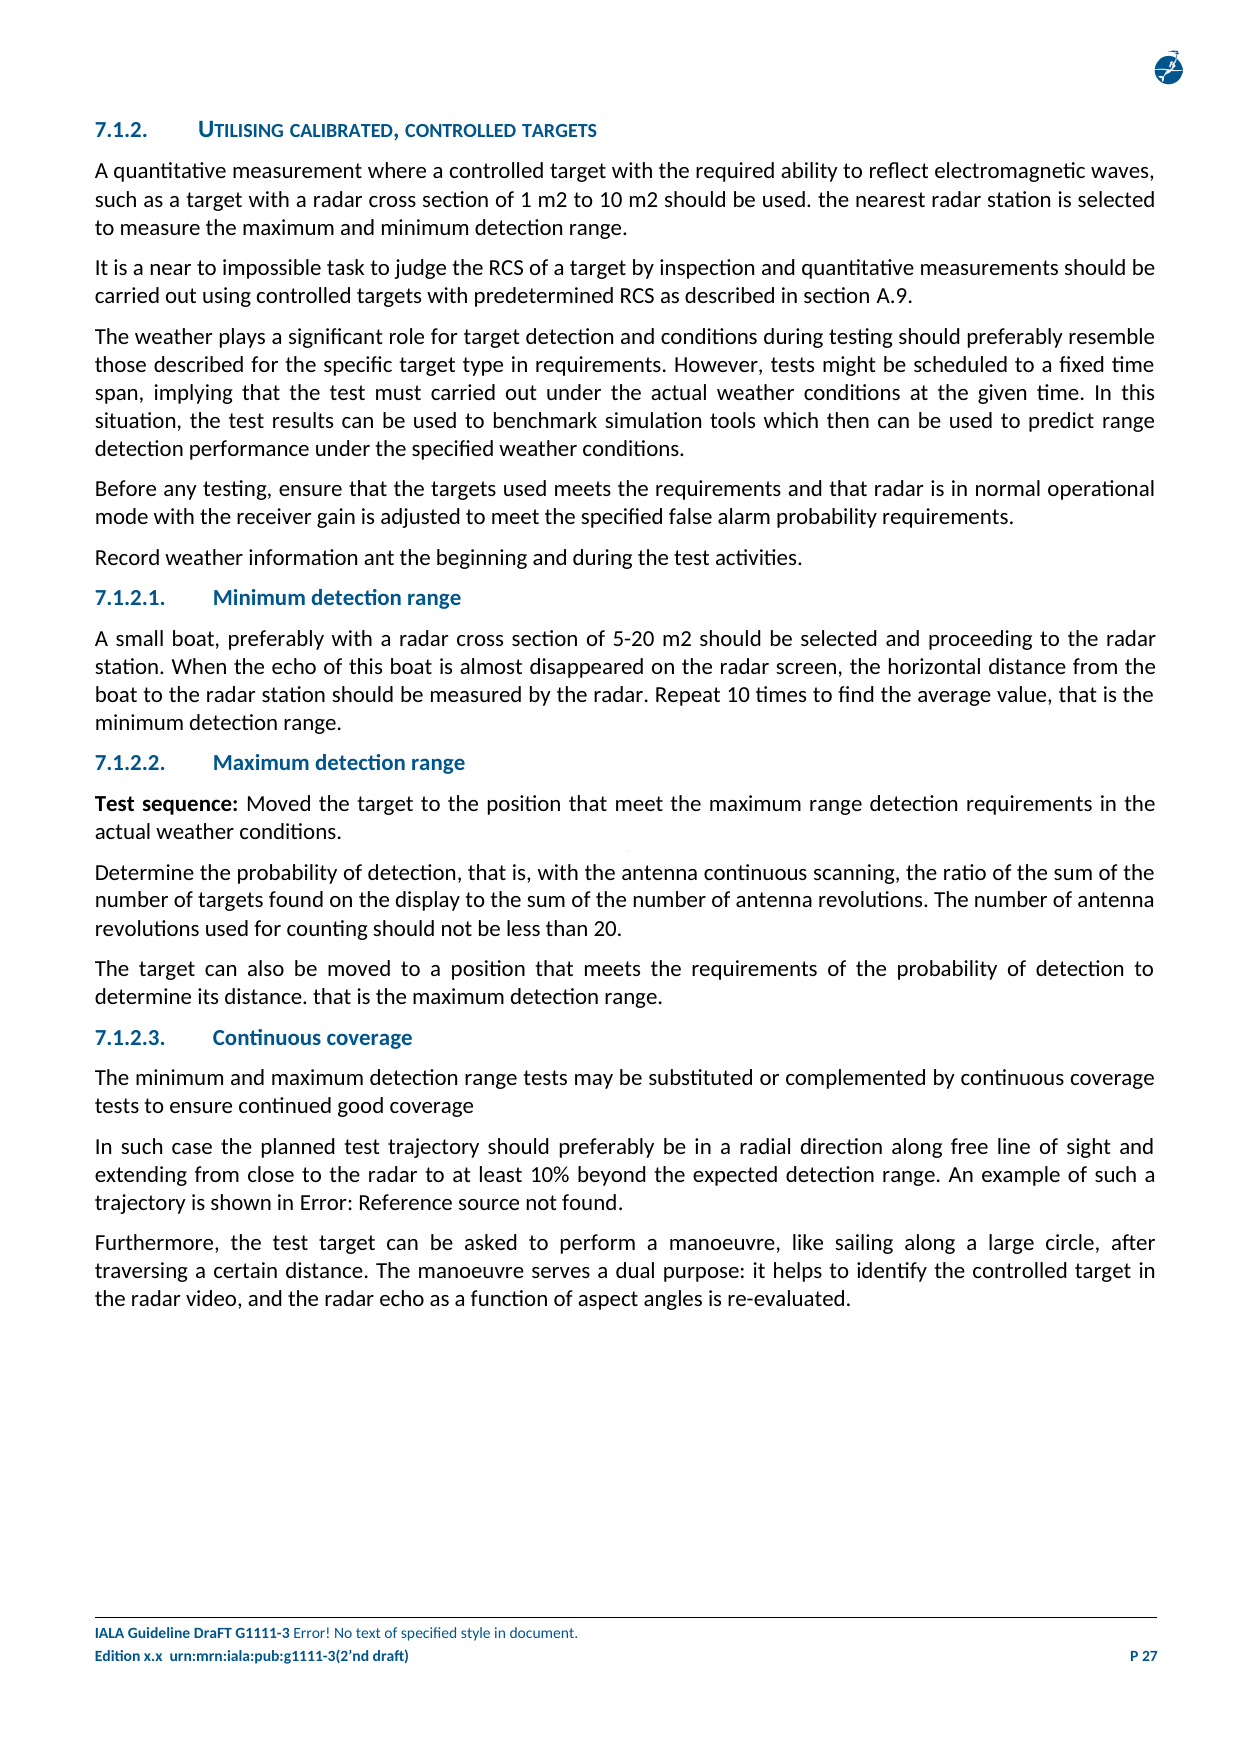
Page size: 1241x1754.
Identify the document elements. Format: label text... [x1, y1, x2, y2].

text A small boat, preferably with a radar cross section of 5-20 m2 should be selected and proceeding to the radar station. When the echo of this boat is almost disappeared on the radar screen, the horizontal distance from the boat to the radar station should be measured by the radar. Repeat 10 times to find the average value, that is the minimum detection range. [94, 624, 1157, 736]
text The weather plays a significant role for target detection and conditions during testing should preferably resemble those described for the specific target type in requirements. However, tests might be scheduled to a fixed time span, implying that the test must carried out under the actual weather conditions at the given time. In this situation, the test results can be used to benchmark simulation tools which then can be used to predict range detection performance under the specified weather conditions. [94, 322, 1157, 462]
picture [1123, 0, 1241, 119]
text Before any testing, ensure that the targets used meets the requirements and that radar is in normal operational mode with the receiver gain is adjusted to meet the specified false alarm probability requirements. [94, 474, 1157, 530]
subtitle Minimum detection range [94, 583, 1054, 611]
text Test sequence: Moved the target to the position that meet the maximum range detection requirements in the actual weather conditions. [94, 789, 1157, 845]
text Furthermore, the test target can be asked to perform a manoeuvre, like sailing along a large circle, after traversing a certain distance. The manoeuvre serves a dual purpose: it helps to identify the controlled target in the radar video, and the radar echo as a function of aspect angles is re-evaluated. [94, 1228, 1157, 1312]
text It is a near to impossible task to judge the RCS of a target by inspection and quantitative measurements should be carried out using controlled targets with predetermined RCS as described in section A.9. [94, 253, 1157, 309]
text Record weather information ant the beginning and during the test activities. [94, 543, 1157, 571]
text The minimum and maximum detection range tests may be substituted or complemented by continuous coverage tests to ensure continued good coverage [94, 1063, 1157, 1119]
text A quantitative measurement where a controlled target with the required ability to reflect electromagnetic waves, such as a target with a radar cross section of 1 m2 to 10 m2 should be used. the nearest radar station is selected to measure the maximum and minimum detection range. [94, 157, 1157, 241]
subtitle Utilising calibrated, controlled targets [94, 114, 1069, 144]
subtitle Continuous coverage [94, 1023, 1054, 1051]
text The target can also be moved to a position that meets the requirements of the probability of detection to determine its distance. that is the maximum detection range. [94, 954, 1157, 1010]
subtitle Maximum detection range [94, 748, 1054, 777]
text Determine the probability of detection, that is, with the antenna continuous scanning, the ratio of the sum of the number of targets found on the display to the sum of the number of antenna revolutions. The number of antenna revolutions used for counting should not be less than 20. [94, 858, 1157, 942]
